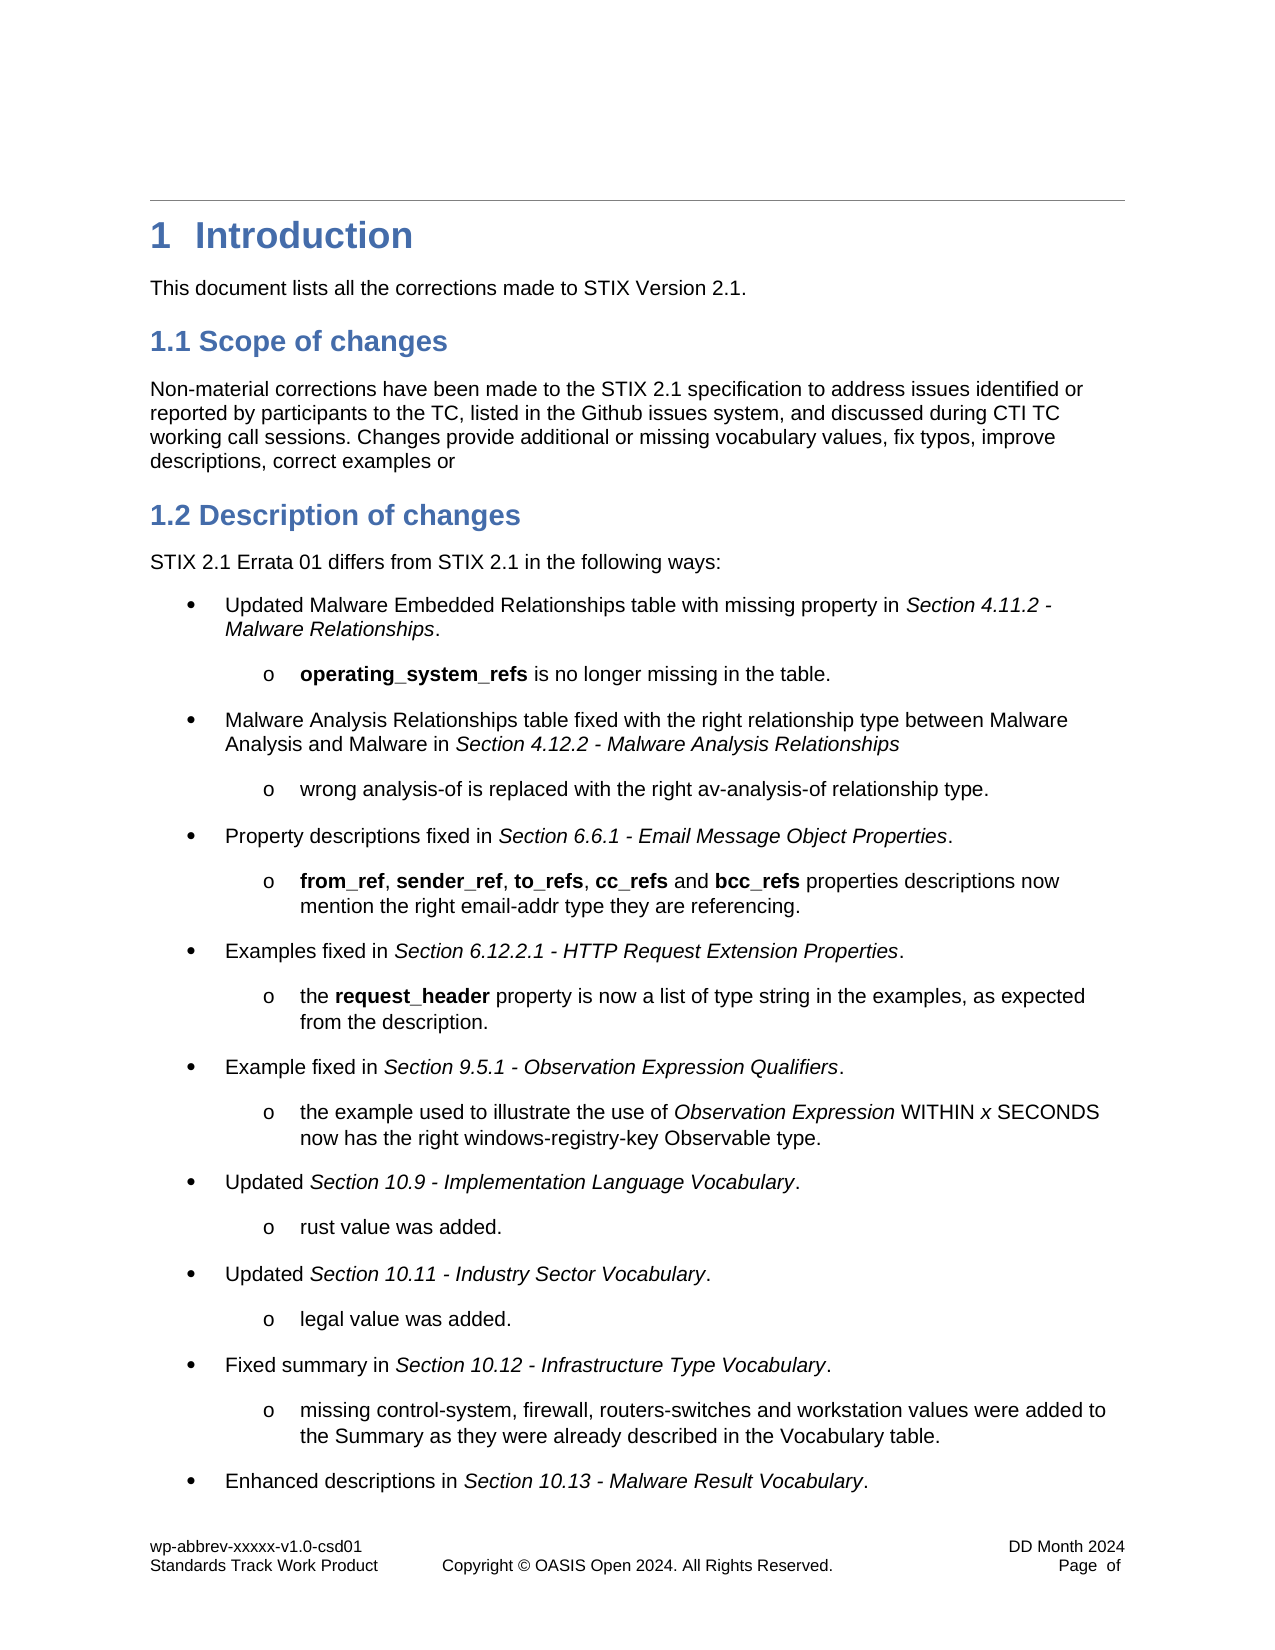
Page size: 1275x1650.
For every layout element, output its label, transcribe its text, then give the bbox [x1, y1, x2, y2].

list Updated Section 10.9 - Implementation Language Vocabulary. [187, 1170, 1125, 1194]
list wrong analysis-of is replaced with the right av-analysis-of relationship type. [262, 777, 1125, 803]
text This document lists all the corrections made to STIX Version 2.1. [150, 275, 1125, 299]
list Updated Section 10.11 - Industry Sector Vocabulary. [187, 1262, 1125, 1286]
list Example fixed in Section 9.5.1 - Observation Expression Qualifiers. [187, 1054, 1125, 1079]
list the request_header property is now a list of type string in the examples, as expected from the description. [262, 984, 1125, 1034]
list Property descriptions fixed in Section 6.6.1 - Email Message Object Properties. [187, 823, 1125, 848]
list the example used to illustrate the use of Observation Expression WITHIN x SECONDS now has the right windows-registry-key Observable type. [262, 1099, 1125, 1149]
list Malware Analysis Relationships table fixed with the right relationship type between Malware Analysis and Malware in Section 4.12.2 - Malware Analysis Relationships [187, 708, 1125, 756]
list rust value was added. [262, 1215, 1125, 1241]
list operating_system_refs is no longer missing in the table. [262, 661, 1125, 687]
list Enhanced descriptions in Section 10.13 - Malware Result Vocabulary. [187, 1469, 1125, 1493]
list from_ref, sender_ref, to_refs, cc_refs and bcc_refs properties descriptions now mention the right email-addr type they are referencing. [262, 868, 1125, 918]
list Examples fixed in Section 6.12.2.1 - HTTP Request Extension Properties. [187, 939, 1125, 963]
text Non-material corrections have been made to the STIX 2.1 specification to address issues identified or reported by participants to the TC, listed in the Github issues system, and discussed during CTI TC working call sessions. Changes provide additional or missing vocabulary values, fix typos, improve descriptions, correct examples or [150, 377, 1125, 472]
text STIX 2.1 Errata 01 differs from STIX 2.1 in the following ways: [150, 550, 1125, 574]
list missing control-system, firewall, routers-switches and workstation values were added to the Summary as they were already described in the Vocabulary table. [262, 1398, 1125, 1448]
list Updated Malware Embedded Relationships table with missing property in Section 4.11.2 - Malware Relationships. [187, 592, 1125, 641]
subtitle Description of changes [150, 497, 1125, 531]
subtitle Scope of changes [150, 324, 1125, 358]
list Fixed summary in Section 10.12 - Infrastructure Type Vocabulary. [187, 1353, 1125, 1377]
subtitle Introduction [150, 201, 1125, 257]
list legal value was added. [262, 1307, 1125, 1332]
